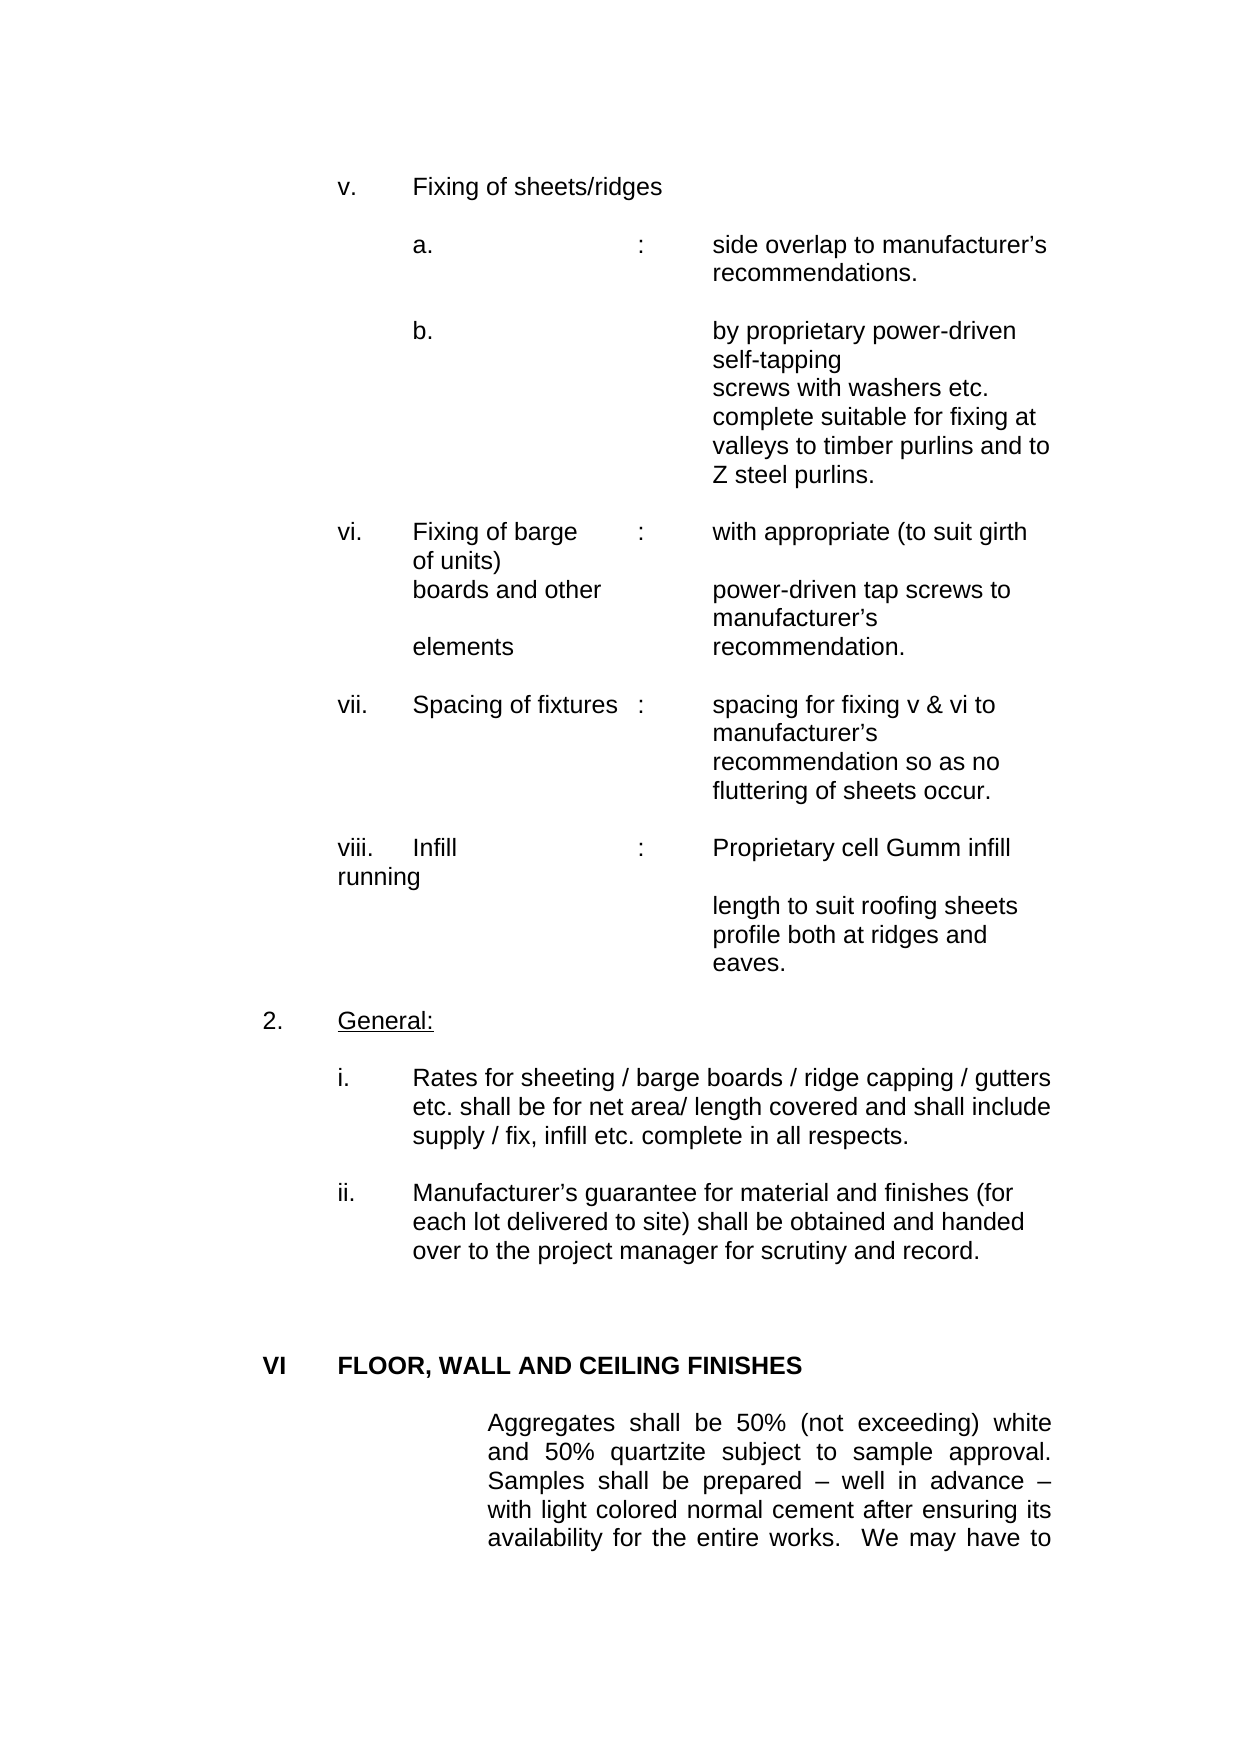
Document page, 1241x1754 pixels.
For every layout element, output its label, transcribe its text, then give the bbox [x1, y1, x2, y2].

text b. by proprietary power-driven self-tapping [412, 316, 1053, 373]
list Fixing of barge : with appropriate (to suit girth of units) [337, 517, 1053, 574]
text length to suit roofing sheets profile both at ridges and eaves. [712, 891, 1053, 977]
text vii. Spacing of fixtures : spacing for fixing v & vi to [187, 689, 1053, 718]
list Manufacturer’s guarantee for material and finishes (for each lot delivered to site) shall be obtained and handed over to the project manager for scrutiny and record. [337, 1178, 1053, 1264]
text Z steel purlins. [337, 459, 1053, 488]
text recommendations. [337, 258, 1053, 287]
text viii. Infill : Proprietary cell Gumm infill running [337, 833, 1053, 891]
list Fixing of sheets/ridges [337, 172, 1053, 201]
text screws with washers etc. complete suitable for fixing at valleys to timber purlins and to [712, 373, 1053, 459]
text a. : side overlap to manufacturer’s [337, 229, 1053, 258]
text boards and other power-driven tap screws to manufacturer’s [412, 574, 1053, 632]
list Rates for sheeting / barge boards / ridge capping / gutters etc. shall be for net area/ length covered and shall include supply / fix, infill etc. complete in all respects. [337, 1063, 1053, 1149]
text manufacturer’s recommendation so as no fluttering of sheets occur. [712, 718, 1053, 804]
text VI FLOOR, WALL AND CEILING FINISHES [187, 1351, 1053, 1379]
text elements recommendation. [412, 632, 1053, 661]
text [487, 1408, 1053, 1552]
list General: [262, 1006, 1053, 1034]
